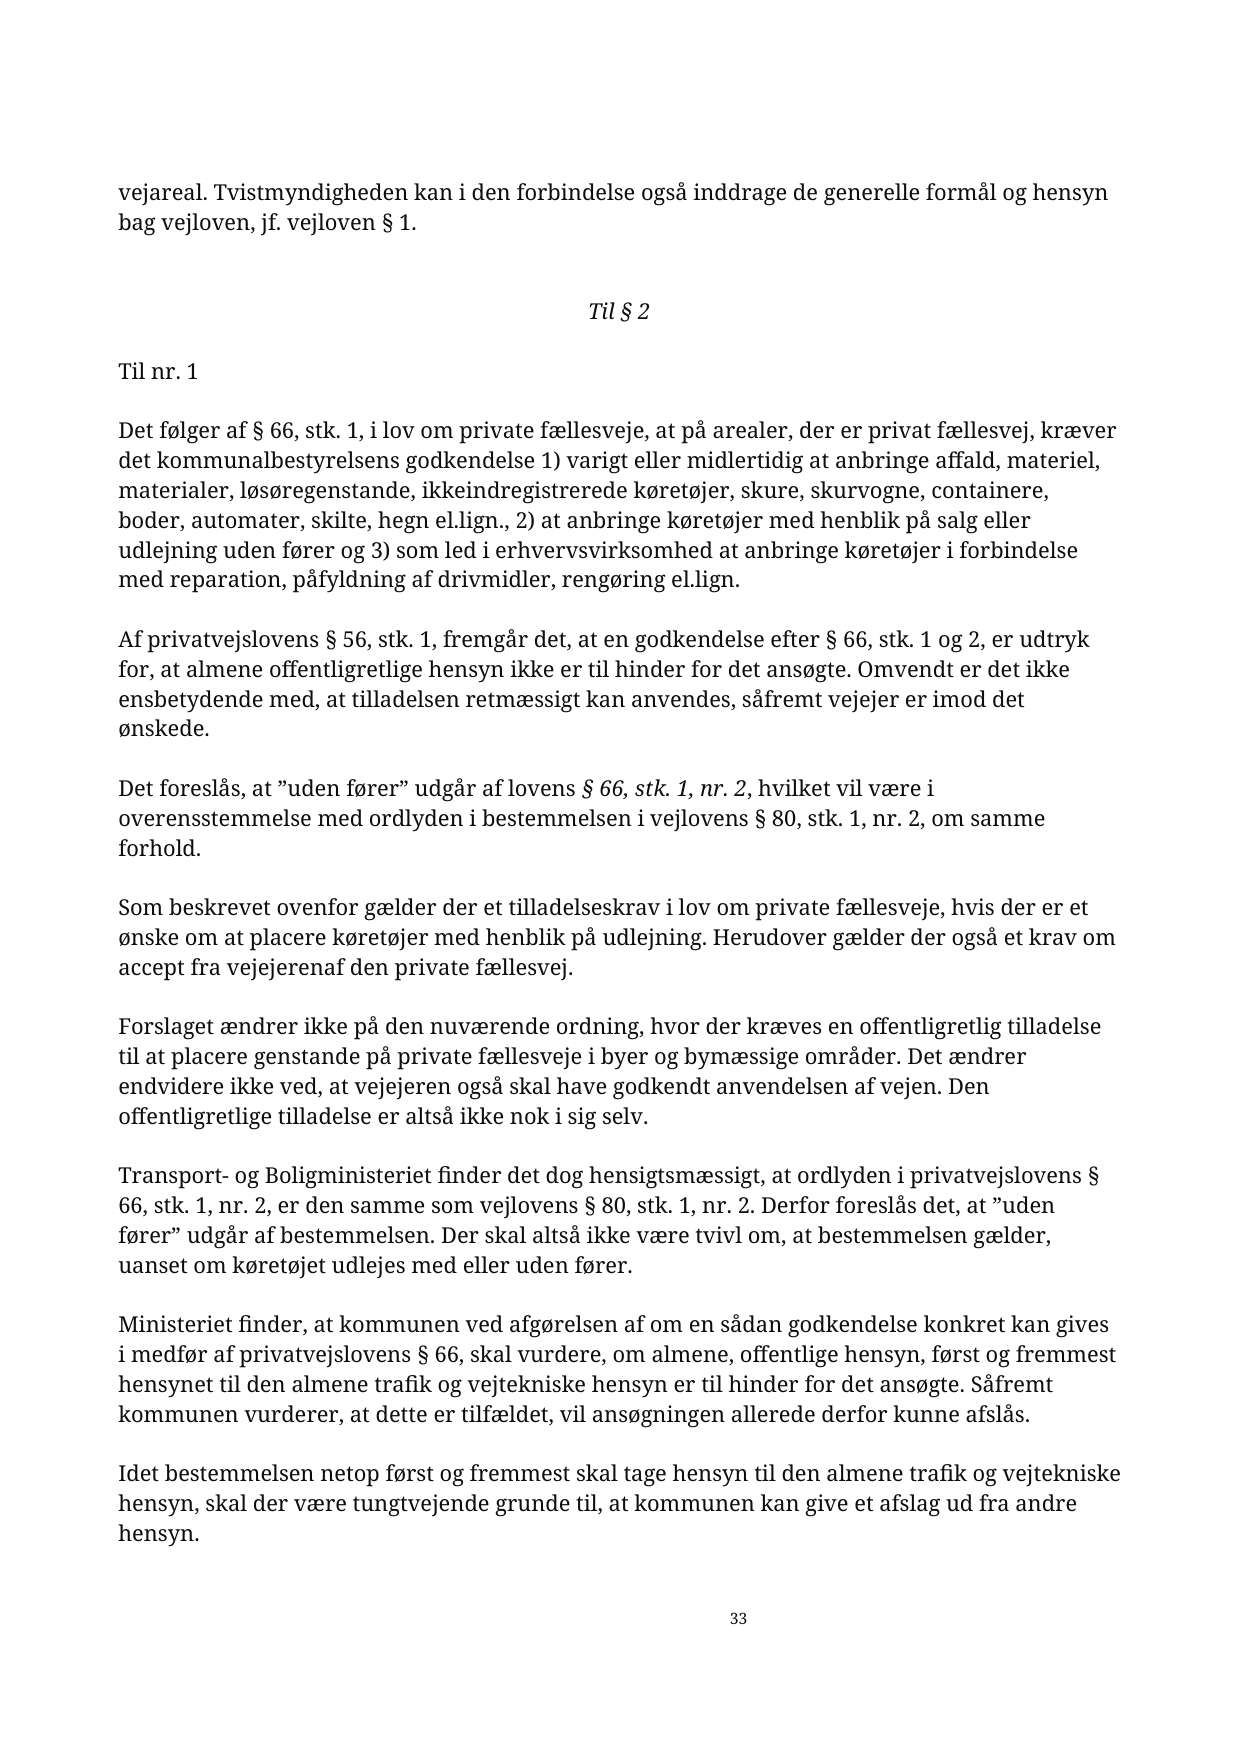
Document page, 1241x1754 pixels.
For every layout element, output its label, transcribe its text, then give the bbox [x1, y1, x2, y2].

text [118, 177, 1122, 237]
text Ministeriet finder, at kommunen ved afgørelsen af om en sådan godkendelse konkret kan gives i medfør af privatvejslovens § 66, skal vurdere, om almene, offentlige hensyn, først og fremmest hensynet til den almene trafik og vejtekniske hensyn er til hinder for det ansøgte. Såfremt kommunen vurderer, at dette er tilfældet, vil ansøgningen allerede derfor kunne afslås. [118, 1309, 1122, 1428]
text Til § 2 [118, 296, 1122, 326]
text Det foreslås, at ”uden fører” udgår af lovens § 66, stk. 1, nr. 2, hvilket vil være i overensstemmelse med ordlyden i bestemmelsen i vejlovens § 80, stk. 1, nr. 2, om samme forhold. [118, 773, 1122, 862]
text Transport- og Boligministeriet finder det dog hensigtsmæssigt, at ordlyden i privatvejslovens § 66, stk. 1, nr. 2, er den samme som vejlovens § 80, stk. 1, nr. 2. Derfor foreslås det, at ”uden fører” udgår af bestemmelsen. Der skal altså ikke være tvivl om, at bestemmelsen gælder, uanset om køretøjet udlejes med eller uden fører. [118, 1160, 1122, 1279]
text Af privatvejslovens § 56, stk. 1, fremgår det, at en godkendelse efter § 66, stk. 1 og 2, er udtryk for, at almene offentligretlige hensyn ikke er til hinder for det ansøgte. Omvendt er det ikke ensbetydende med, at tilladelsen retmæssigt kan anvendes, såfremt vejejer er imod det ønskede. [118, 624, 1122, 743]
text Det følger af § 66, stk. 1, i lov om private fællesveje, at på arealer, der er privat fællesvej, kræver det kommunalbestyrelsens godkendelse 1) varigt eller midlertidig at anbringe affald, materiel, materialer, løsøregenstande, ikkeindregistrerede køretøjer, skure, skurvogne, containere, boder, automater, skilte, hegn el.lign., 2) at anbringe køretøjer med henblik på salg eller udlejning uden fører og 3) som led i erhvervsvirksomhed at anbringe køretøjer i forbindelse med reparation, påfyldning af drivmidler, rengøring el.lign. [118, 416, 1122, 594]
text Forslaget ændrer ikke på den nuværende ordning, hvor der kræves en offentligretlig tilladelse til at placere genstande på private fællesveje i byer og bymæssige områder. Det ændrer endvidere ikke ved, at vejejeren også skal have godkendt anvendelsen af vejen. Den offentligretlige tilladelse er altså ikke nok i sig selv. [118, 1011, 1122, 1131]
text Som beskrevet ovenfor gælder der et tilladelseskrav i lov om private fællesveje, hvis der er et ønske om at placere køretøjer med henblik på udlejning. Herudover gælder der også et krav om accept fra vejejerenaf den private fællesvej. [118, 892, 1122, 982]
text Til nr. 1 [118, 356, 1122, 386]
text Idet bestemmelsen netop først og fremmest skal tage hensyn til den almene trafik og vejtekniske hensyn, skal der være tungtvejende grunde til, at kommunen kan give et afslag ud fra andre hensyn. [118, 1458, 1122, 1548]
